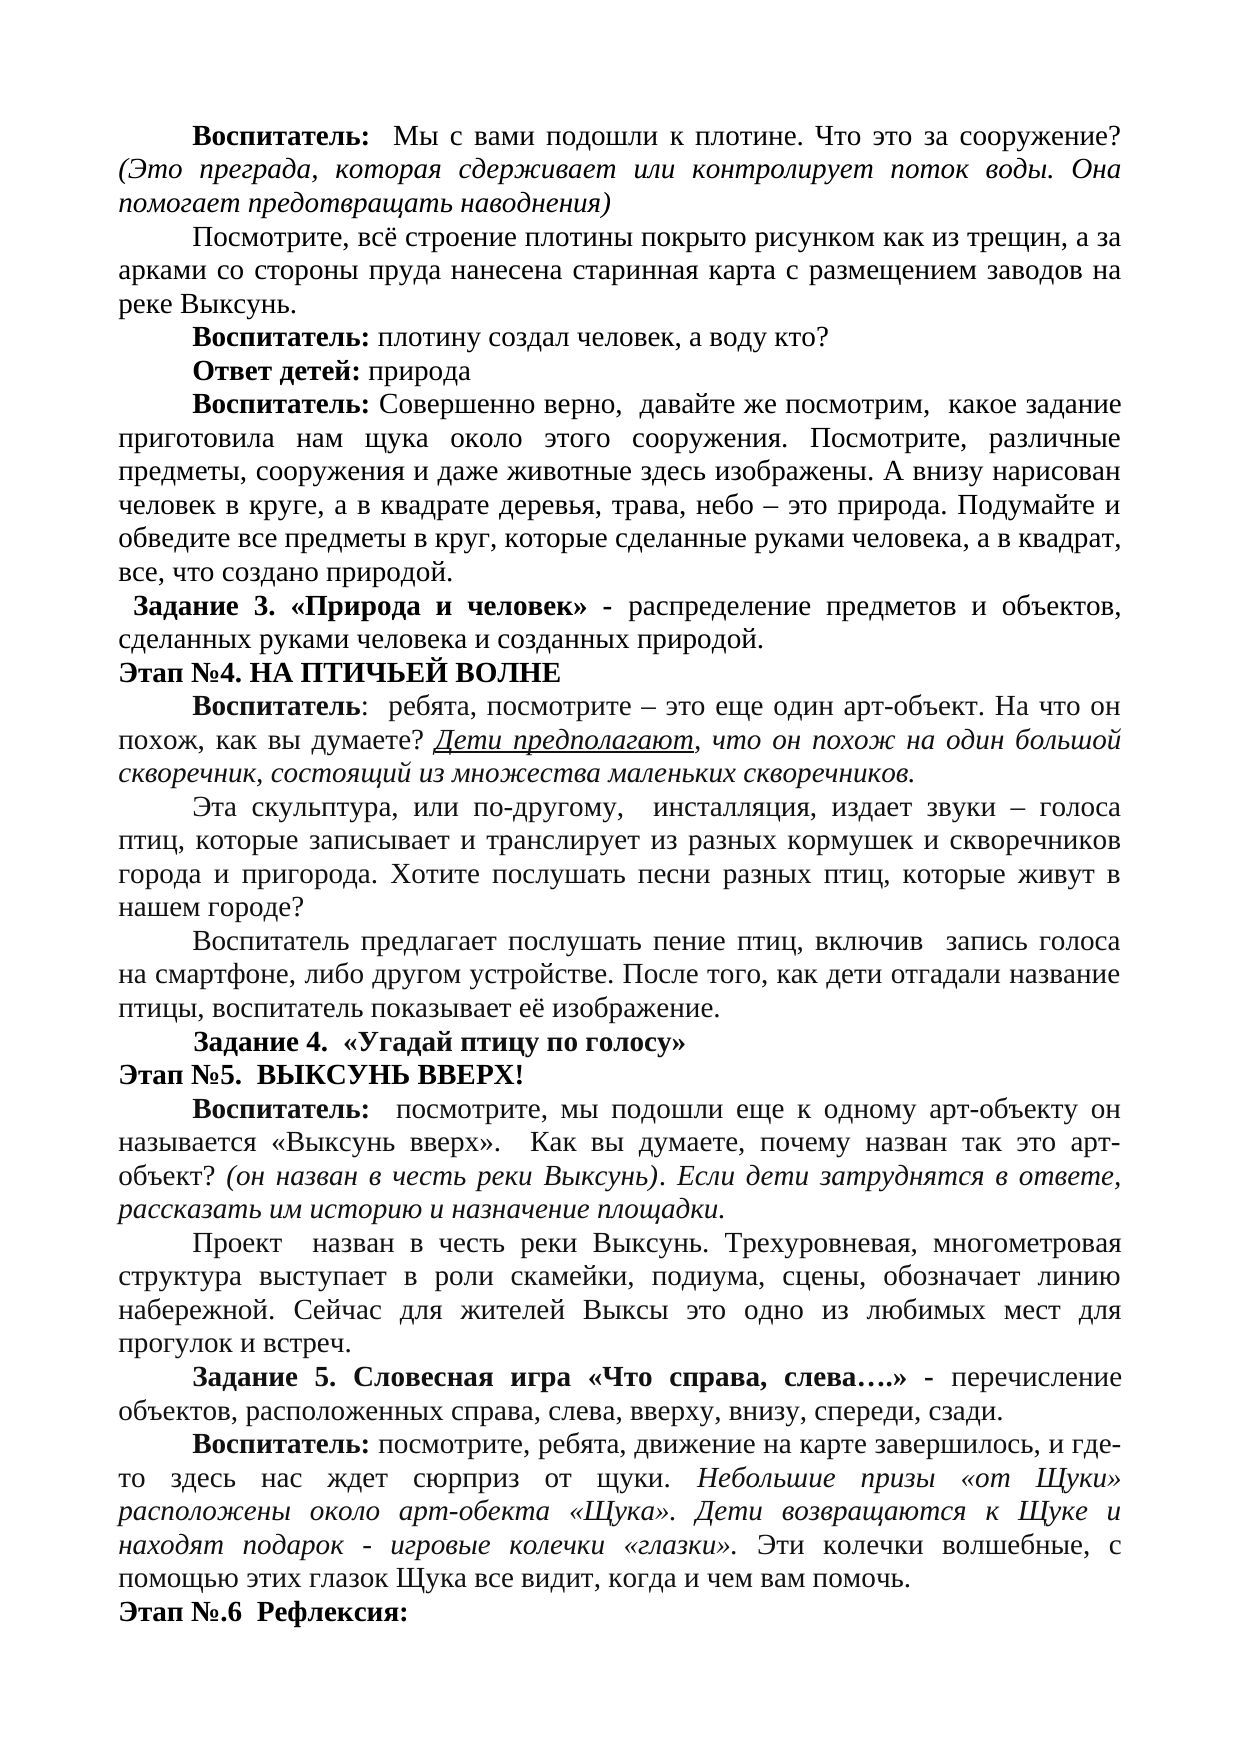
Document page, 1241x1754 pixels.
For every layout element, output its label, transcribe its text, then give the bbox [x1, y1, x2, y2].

text Воспитатель: плотину создал человек, а воду кто? [118, 319, 1122, 353]
text Воспитатель: посмотрите, ребята, движение на карте завершилось, и где-то здесь нас ждет сюрприз от щуки. Небольшие призы «от Щуки» расположены около арт-обекта «Щука». Дети возвращаются к Щуке и находят подарок - игровые колечки «глазки». Эти колечки волшебные, с помощью этих глазок Щука все видит, когда и чем вам помочь. [118, 1426, 1122, 1594]
text Проект назван в честь реки Выксунь. Трехуровневая, многометровая структура выступает в роли скамейки, подиума, сцены, обозначает линию набережной. Сейчас для жителей Выксы это одно из любимых мест для прогулок и встреч. [118, 1225, 1122, 1359]
text Этап №.6 Рефлексия: [118, 1594, 1122, 1627]
text Воспитатель: Совершенно верно, давайте же посмотрим, какое задание приготовила нам щука около этого сооружения. Посмотрите, различные предметы, сооружения и даже животные здесь изображены. А внизу нарисован человек в круге, а в квадрате деревья, трава, небо – это природа. Подумайте и обведите все предметы в круг, которые сделанные руками человека, а в квадрат, все, что создано природой. [118, 386, 1122, 588]
text Ответ детей: природа [118, 353, 1122, 386]
text Этап №5. ВЫКСУНЬ ВВЕРХ! [118, 1057, 1122, 1091]
text Воспитатель: ребята, посмотрите – это еще один арт-объект. На что он похож, как вы думаете? Дети предполагают, что он похож на один большой скворечник, состоящий из множества маленьких скворечников. [118, 688, 1122, 789]
text Этап №4. НА ПТИЧЬЕЙ ВОЛНЕ [249, 655, 1122, 688]
text Задание 3. «Природа и человек» - распределение предметов и объектов, сделанных руками человека и созданных природой. [118, 588, 1122, 655]
text Посмотрите, всё строение плотины покрыто рисунком как из трещин, а за арками со стороны пруда нанесена старинная карта с размещением заводов на реке Выксунь. [118, 219, 1122, 319]
text Воспитатель: посмотрите, мы подошли еще к одному арт-объекту он называется «Выксунь вверх». Как вы думаете, почему назван так это арт-объект? (он назван в честь реки Выксунь). Если дети затруднятся в ответе, рассказать им историю и назначение площадки. [118, 1091, 1122, 1225]
text Задание 5. Словесная игра «Что справа, слева….» - перечисление объектов, расположенных справа, слева, вверху, внизу, спереди, сзади. [118, 1359, 1122, 1426]
text Воспитатель предлагает послушать пение птиц, включив запись голоса на смартфоне, либо другом устройстве. После того, как дети отгадали название птицы, воспитатель показывает её изображение. [118, 923, 1122, 1024]
text Воспитатель: Мы с вами подошли к плотине. Что это за сооружение? (Это преграда, которая сдерживает или контролирует поток воды. Она помогает предотвращать наводнения) [118, 118, 1122, 219]
text Эта скульптура, или по-другому, инсталляция, издает звуки – голоса птиц, которые записывает и транслирует из разных кормушек и скворечников города и пригорода. Хотите послушать песни разных птиц, которые живут в нашем городе? [118, 789, 1122, 923]
text Задание 4. «Угадай птицу по голосу» [193, 1024, 1122, 1057]
